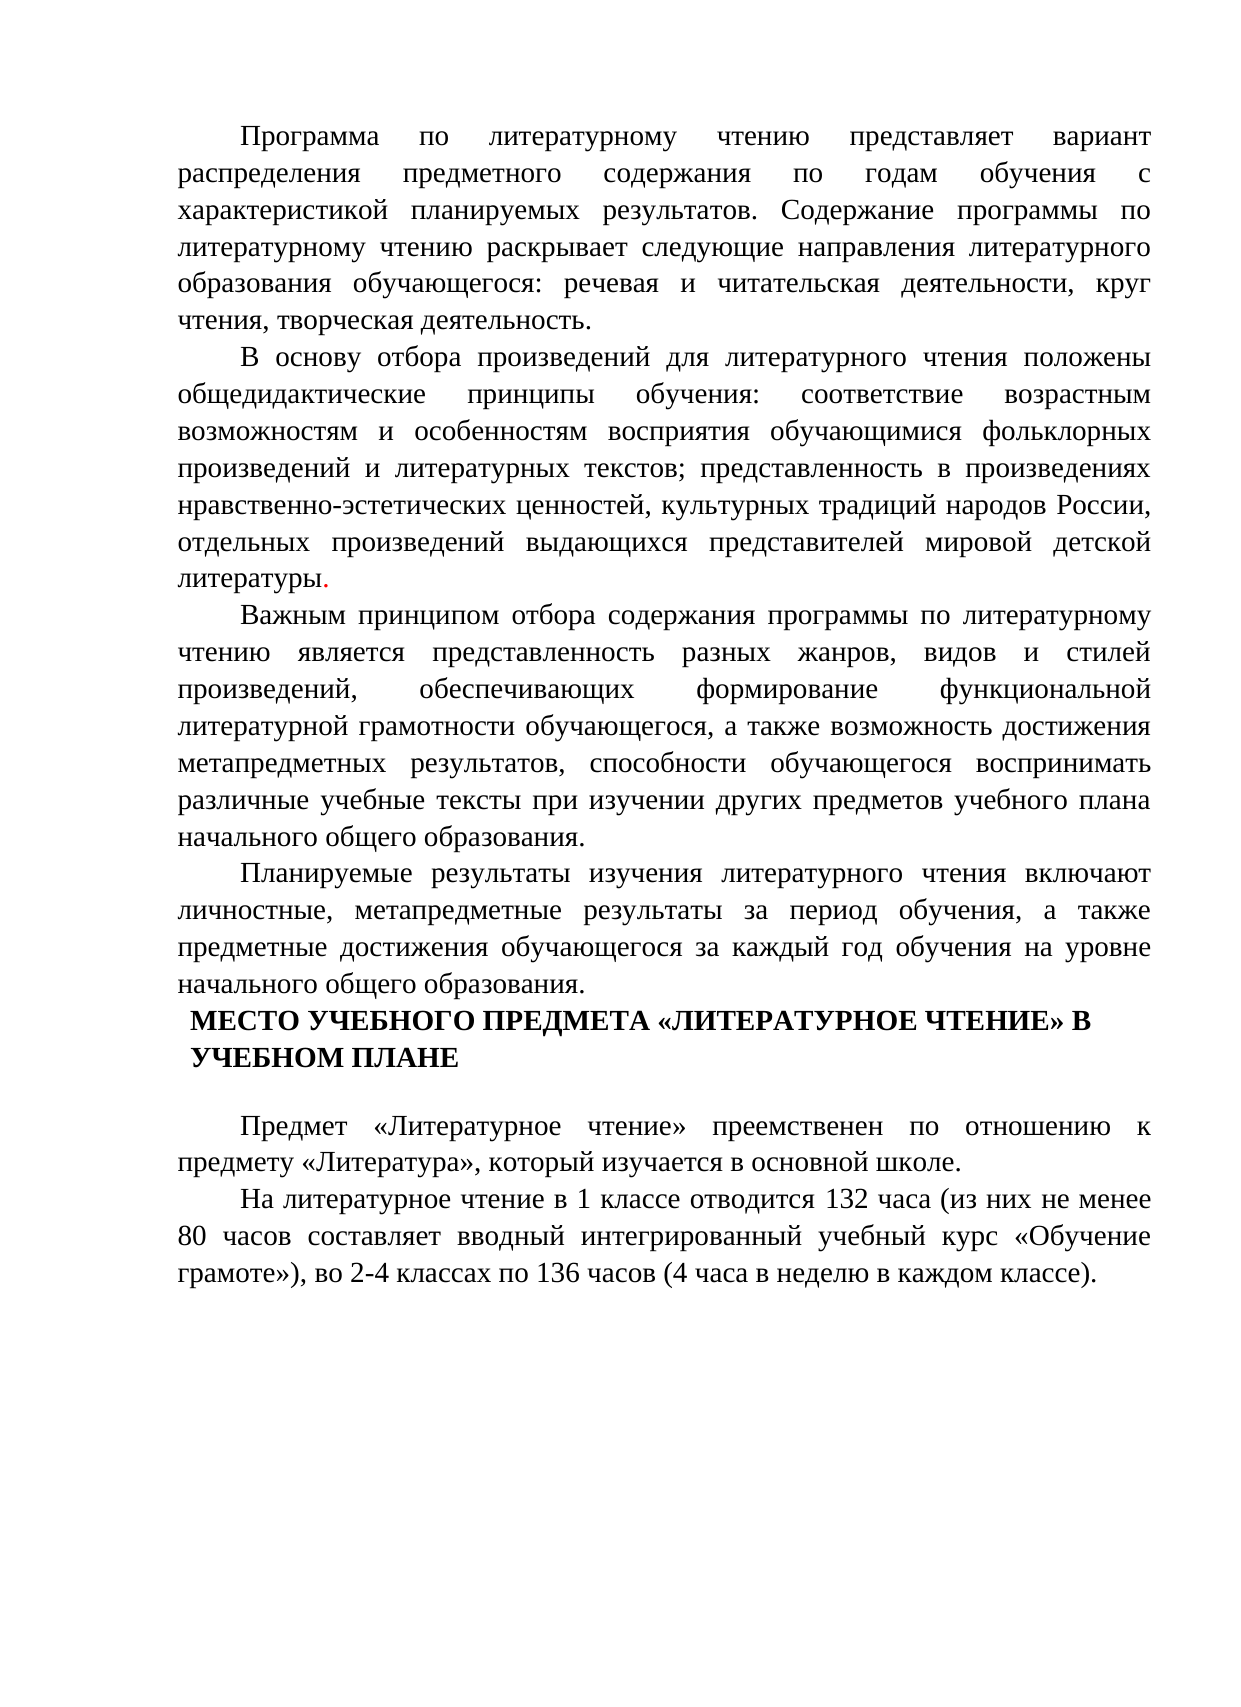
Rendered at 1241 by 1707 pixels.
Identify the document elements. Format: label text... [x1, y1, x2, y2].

text Программа по литературному чтению представляет вариант распределения предметного содержания по годам обучения с характеристикой планируемых результатов. Содержание программы по литературному чтению раскрывает следующие направления литературного образования обучающегося: речевая и читательская деятельности, круг чтения, творческая деятельность. [177, 118, 1152, 336]
text Предмет «Литературное чтение» преемственен по отношению к предмету «Литература», который изучается в основной школе. [177, 1108, 1152, 1178]
text Важным принципом отбора содержания программы по литературному чтению является представленность разных жанров, видов и стилей произведений, обеспечивающих формирование функциональной литературной грамотности обучающегося, а также возможность достижения метапредметных результатов, способности обучающегося воспринимать различные учебные тексты при изучении других предметов учебного плана начального общего образования. [177, 597, 1152, 852]
text В основу отбора произведений для литературного чтения положены общедидактические принципы обучения: соответствие возрастным возможностям и особенностям восприятия обучающимися фольклорных произведений и литературных текстов; представленность в произведениях нравственно-эстетических ценностей, культурных традиций народов России, отдельных произведений выдающихся представителей мировой детской литературы. [177, 339, 1152, 594]
text МЕСТО УЧЕБНОГО ПРЕДМЕТА «ЛИТЕРАТУРНОЕ ЧТЕНИЕ» В УЧЕБНОМ ПЛАНЕ [190, 1003, 1152, 1073]
text Планируемые результаты изучения литературного чтения включают личностные, метапредметные результаты за период обучения, а также предметные достижения обучающегося за каждый год обучения на уровне начального общего образования. [177, 856, 1152, 1000]
text На литературное чтение в 1 классе отводится 132 часа (из них не менее 80 часов составляет вводный интегрированный учебный курс «Обучение грамоте»), во 2-4 классах по 136 часов (4 часа в неделю в каждом классе). [177, 1181, 1152, 1289]
